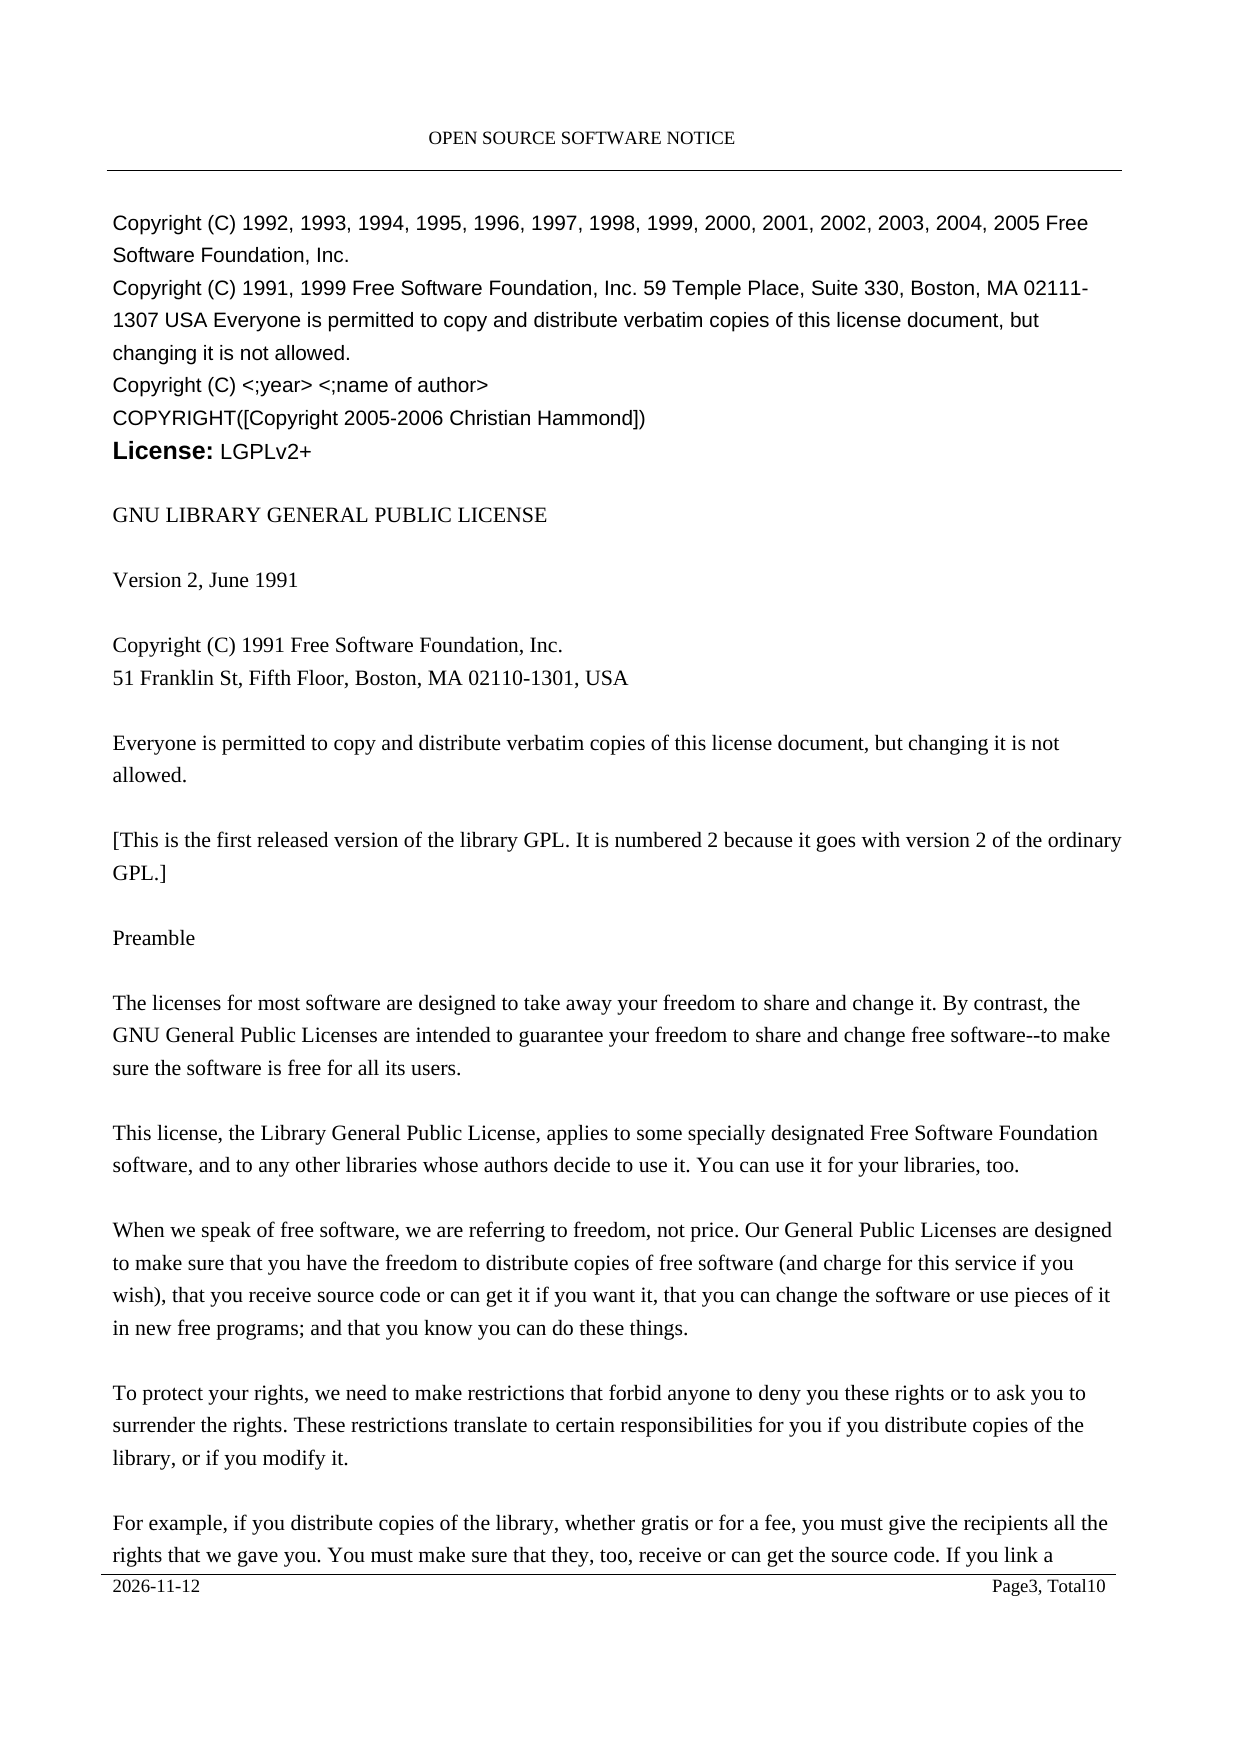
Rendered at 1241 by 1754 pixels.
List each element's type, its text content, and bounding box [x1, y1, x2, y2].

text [112, 434, 1128, 1571]
text Copyright (C) <;year> <;name of author> [112, 369, 1128, 401]
text COPYRIGHT([Copyright 2005-2006 Christian Hammond]) [112, 401, 1128, 434]
text Copyright (C) 1991, 1999 Free Software Foundation, Inc. 59 Temple Place, Suite 330, Boston, MA 02111-1307 USA Everyone is permitted to copy and distribute verbatim copies of this license document, but changing it is not allowed. [112, 271, 1128, 369]
text Copyright (C) 1992, 1993, 1994, 1995, 1996, 1997, 1998, 1999, 2000, 2001, 2002, 2003, 2004, 2005 Free Software Foundation, Inc. [112, 206, 1128, 271]
